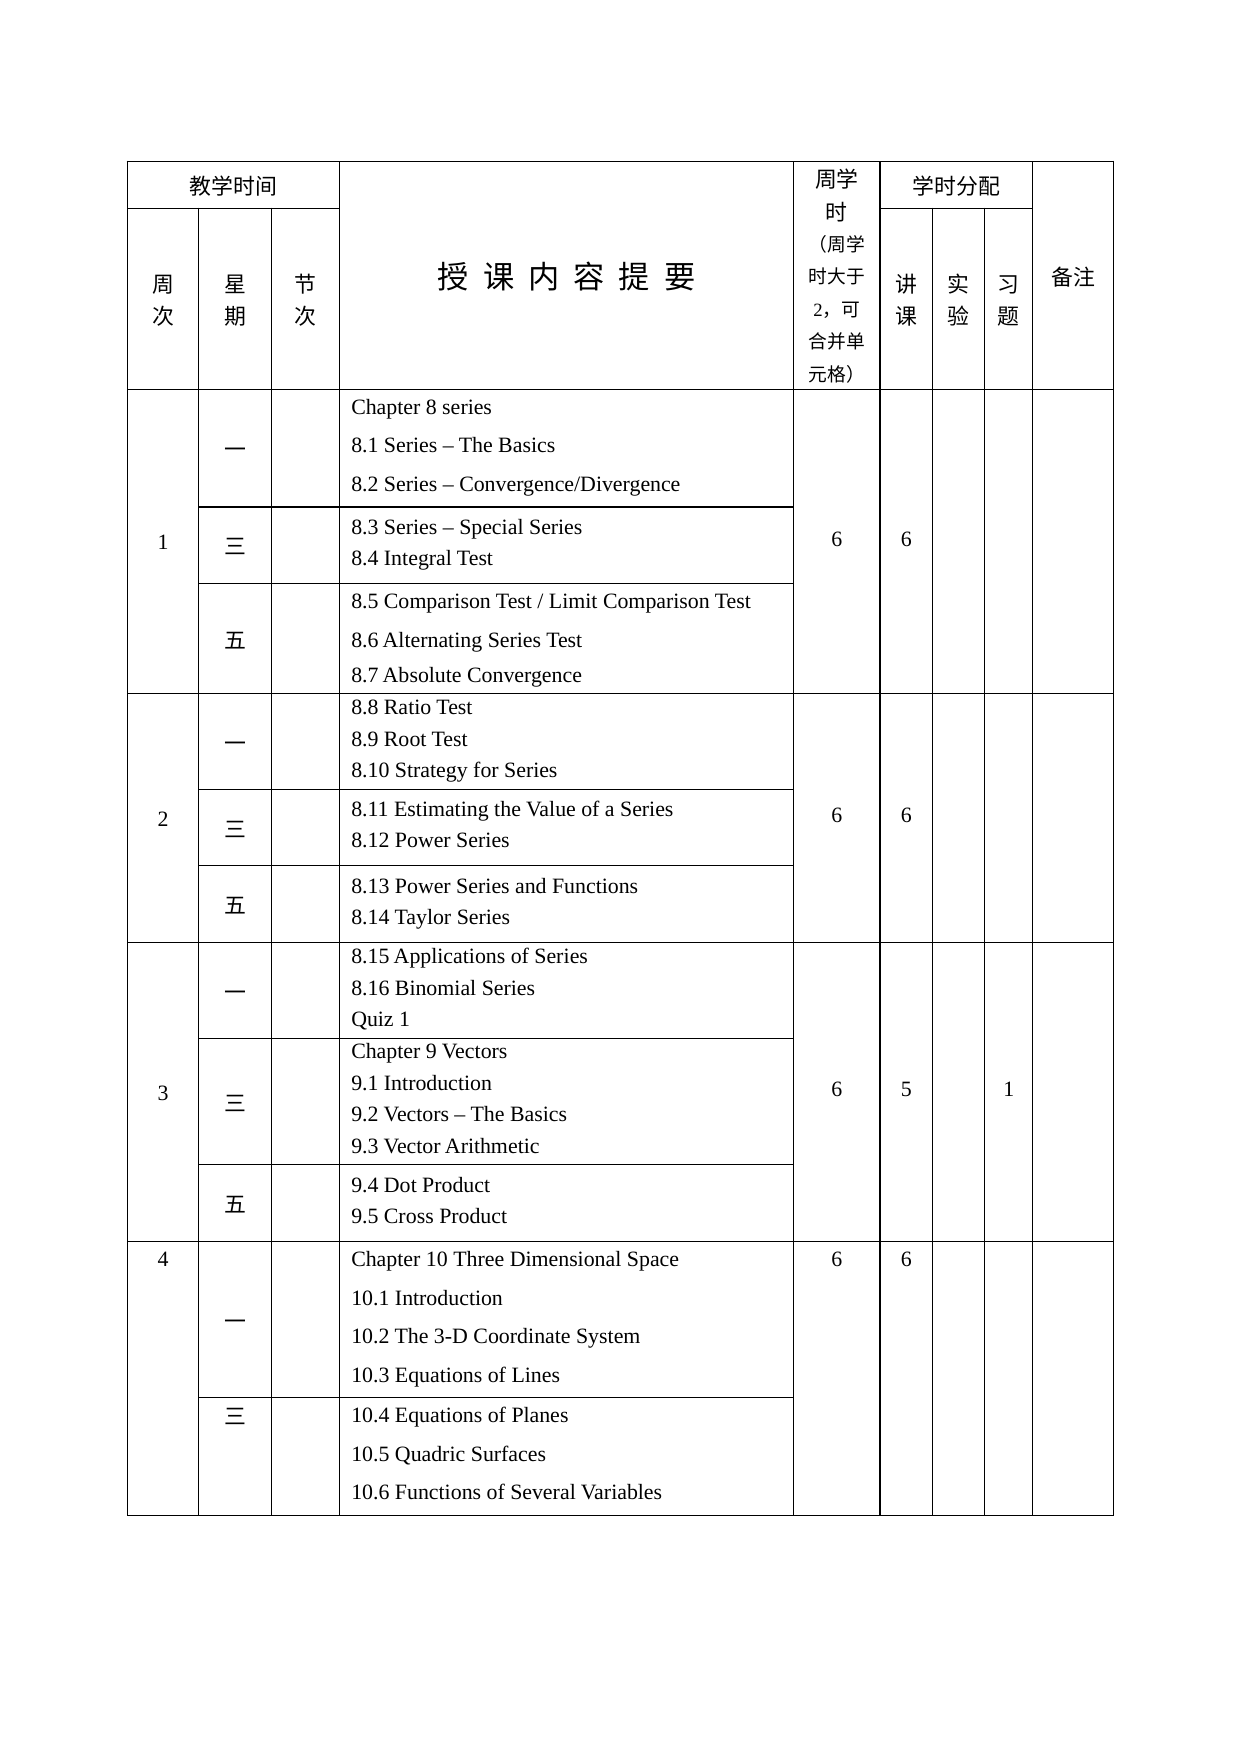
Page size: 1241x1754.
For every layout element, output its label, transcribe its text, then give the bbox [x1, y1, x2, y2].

table_cell [1033, 390, 1113, 693]
table_cell [272, 508, 339, 583]
table_cell 6 [794, 943, 879, 1241]
table_cell 6 [794, 390, 879, 693]
table_cell 节 次 [272, 209, 339, 389]
table_cell 一 [199, 1242, 271, 1397]
table_cell [272, 584, 339, 693]
table_cell 习题 [985, 209, 1032, 389]
table_cell 五 [199, 584, 271, 693]
table_cell 实验 [933, 209, 984, 389]
table_cell [1033, 943, 1113, 1241]
table_cell 10.4 Equations of Planes 10.5 Quadric Surfaces 10.6 Functions of Several Variables [340, 1398, 793, 1514]
table_cell [272, 1039, 339, 1164]
table_header 学时分配 [881, 162, 1032, 208]
table_cell 6 [794, 694, 879, 942]
table_cell 三 [199, 790, 271, 865]
table_cell Chapter 8 series 8.1 Series – The Basics 8.2 Series – Convergence/Divergence [340, 390, 793, 506]
table_cell Chapter 10 Three Dimensional Space 10.1 Introduction 10.2 The 3-D Coordinate System 10.3 Equations of Lines [340, 1242, 793, 1397]
table_cell [985, 694, 1032, 942]
table_cell 一 [199, 390, 271, 506]
table_cell 五 [199, 1165, 271, 1241]
table_cell 周 次 [128, 209, 198, 389]
table_cell 6 [881, 694, 932, 942]
table_cell [272, 943, 339, 1037]
table_cell 一 [199, 943, 271, 1037]
table_cell [272, 866, 339, 942]
table_cell 2 [128, 694, 198, 942]
table_cell 4 [128, 1242, 198, 1514]
table_cell [1033, 1242, 1113, 1514]
table_cell [272, 1165, 339, 1241]
table_header 授 课 内 容 提 要 [340, 162, 793, 389]
table_cell 6 [881, 1242, 932, 1514]
table_cell 一 [199, 694, 271, 788]
table_cell [933, 1242, 984, 1514]
table_cell [933, 694, 984, 942]
table_cell [933, 390, 984, 693]
table_cell 三 [199, 508, 271, 583]
table_header 周学时 （周学时大于2，可合并单元格） [794, 162, 879, 389]
table_header 备注 [1033, 162, 1113, 389]
table_cell 5 [881, 943, 932, 1241]
table_cell 8.13 Power Series and Functions 8.14 Taylor Series [340, 866, 793, 942]
table_cell [272, 694, 339, 788]
table_cell 6 [881, 390, 932, 693]
table_cell 1 [128, 390, 198, 693]
table_cell 1 [985, 943, 1032, 1241]
table_cell 星 期 [199, 209, 271, 389]
table_cell [272, 1242, 339, 1397]
table_cell 8.15 Applications of Series 8.16 Binomial Series Quiz 1 [340, 943, 793, 1037]
table_cell Chapter 9 Vectors 9.1 Introduction 9.2 Vectors – The Basics 9.3 Vector Arithmetic [340, 1039, 793, 1164]
table_cell 6 [794, 1242, 879, 1514]
table_cell 8.11 Estimating the Value of a Series 8.12 Power Series [340, 790, 793, 865]
table_cell 五 [199, 866, 271, 942]
table_cell [933, 943, 984, 1241]
table_cell [272, 390, 339, 506]
table_cell [985, 1242, 1032, 1514]
table_cell [272, 1398, 339, 1514]
table_cell 3 [128, 943, 198, 1241]
table_cell [1033, 694, 1113, 942]
table_cell [272, 790, 339, 865]
table_cell [985, 390, 1032, 693]
table_cell 三 [199, 1398, 271, 1514]
table_cell 三 [199, 1039, 271, 1164]
table_cell 9.4 Dot Product 9.5 Cross Product [340, 1165, 793, 1241]
table_cell 讲课 [881, 209, 932, 389]
table_cell 8.5 Comparison Test / Limit Comparison Test 8.6 Alternating Series Test 8.7 Absolute Convergence [340, 584, 793, 693]
table_header 教学时间 [128, 162, 339, 208]
table_cell 8.8 Ratio Test 8.9 Root Test 8.10 Strategy for Series [340, 694, 793, 788]
table_cell 8.3 Series – Special Series 8.4 Integral Test [340, 508, 793, 583]
